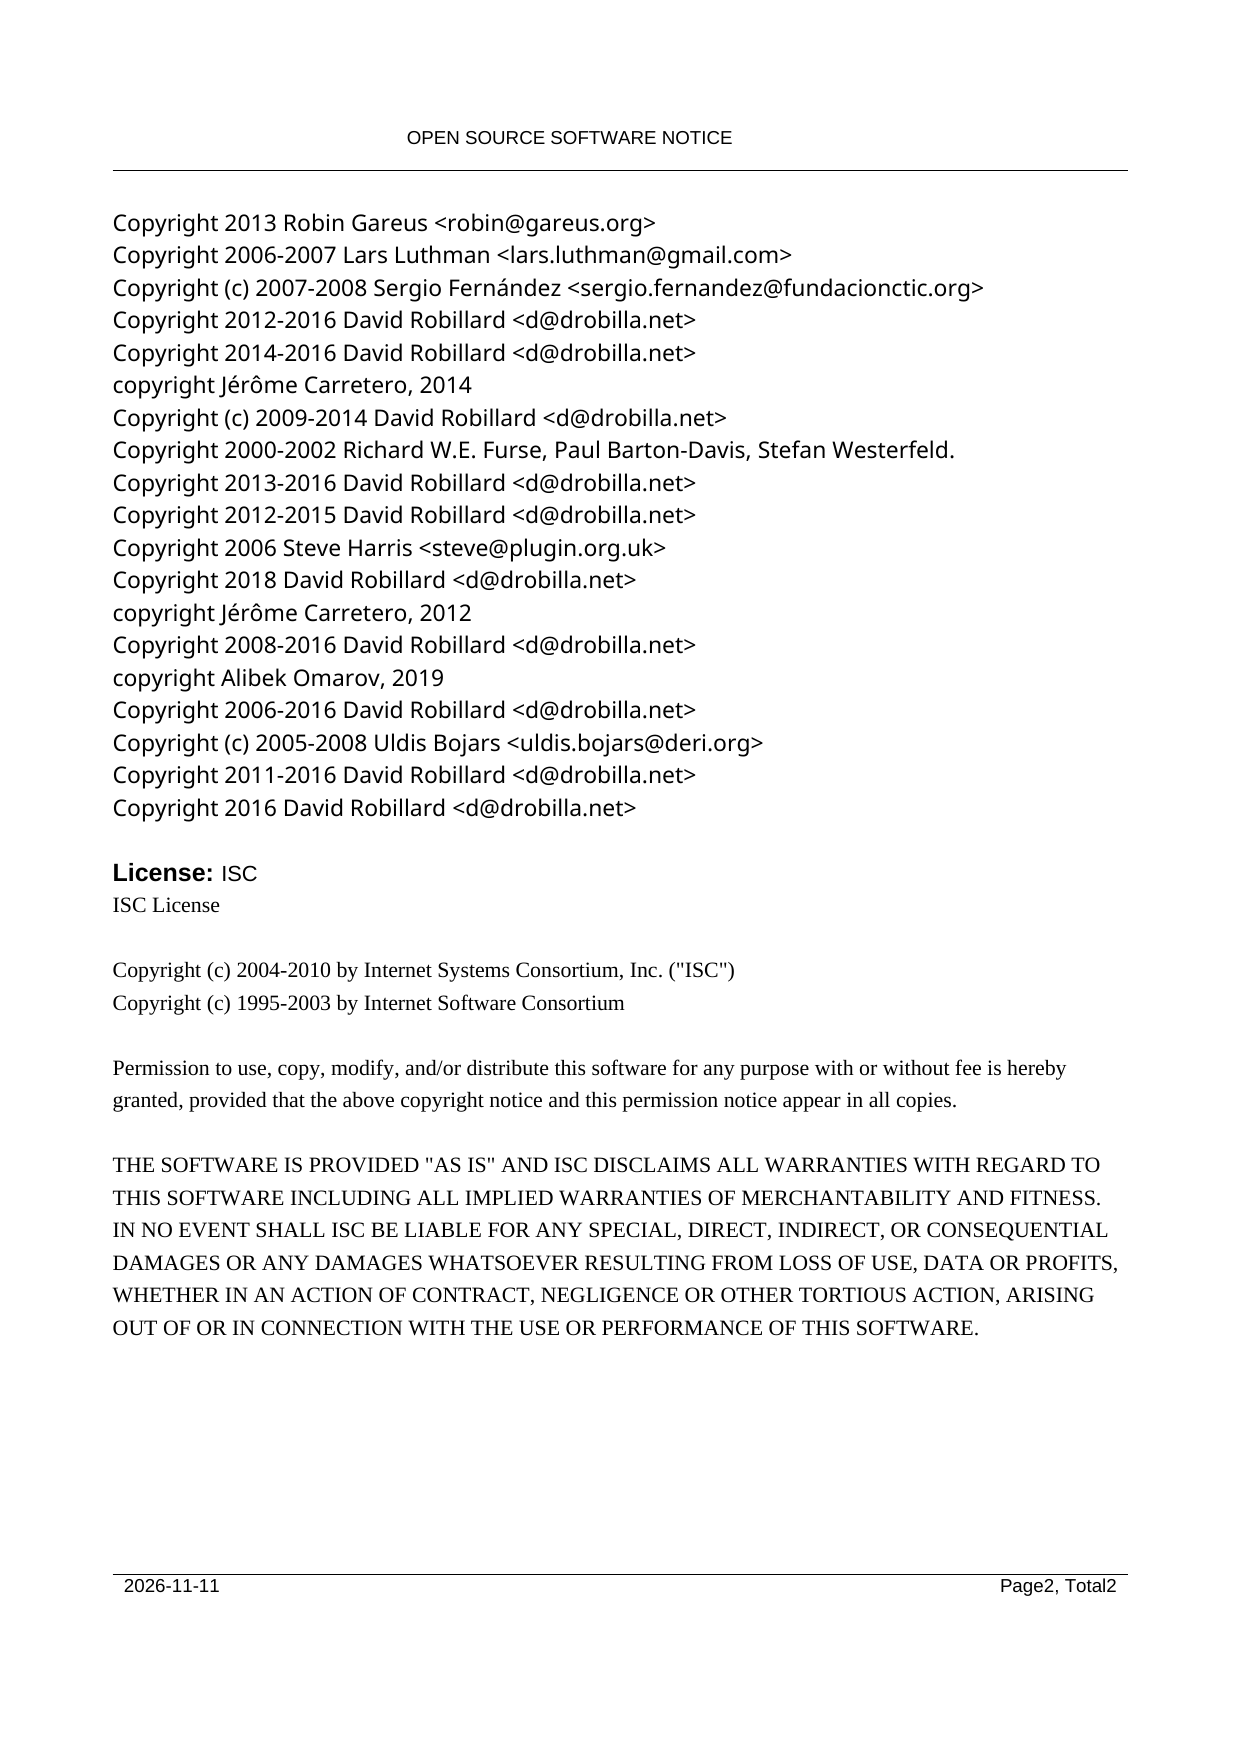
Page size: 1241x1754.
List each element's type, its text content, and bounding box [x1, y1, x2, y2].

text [112, 206, 1128, 856]
text License: ISC [112, 856, 1128, 889]
text ISC License Copyright (c) 2004-2010 by Internet Systems Consortium, Inc. ("ISC") Copyright (c) 1995-2003 by Internet Software Consortium Permission to use, copy, modify, and/or distribute this software for any purpose with or without fee is hereby granted, provided that the above copyright notice and this permission notice appear in all copies. THE SOFTWARE IS PROVIDED "AS IS" AND ISC DISCLAIMS ALL WARRANTIES WITH REGARD TO THIS SOFTWARE INCLUDING ALL IMPLIED WARRANTIES OF MERCHANTABILITY AND FITNESS. IN NO EVENT SHALL ISC BE LIABLE FOR ANY SPECIAL, DIRECT, INDIRECT, OR CONSEQUENTIAL DAMAGES OR ANY DAMAGES WHATSOEVER RESULTING FROM LOSS OF USE, DATA OR PROFITS, WHETHER IN AN ACTION OF CONTRACT, NEGLIGENCE OR OTHER TORTIOUS ACTION, ARISING OUT OF OR IN CONNECTION WITH THE USE OR PERFORMANCE OF THIS SOFTWARE. [112, 889, 1128, 1344]
